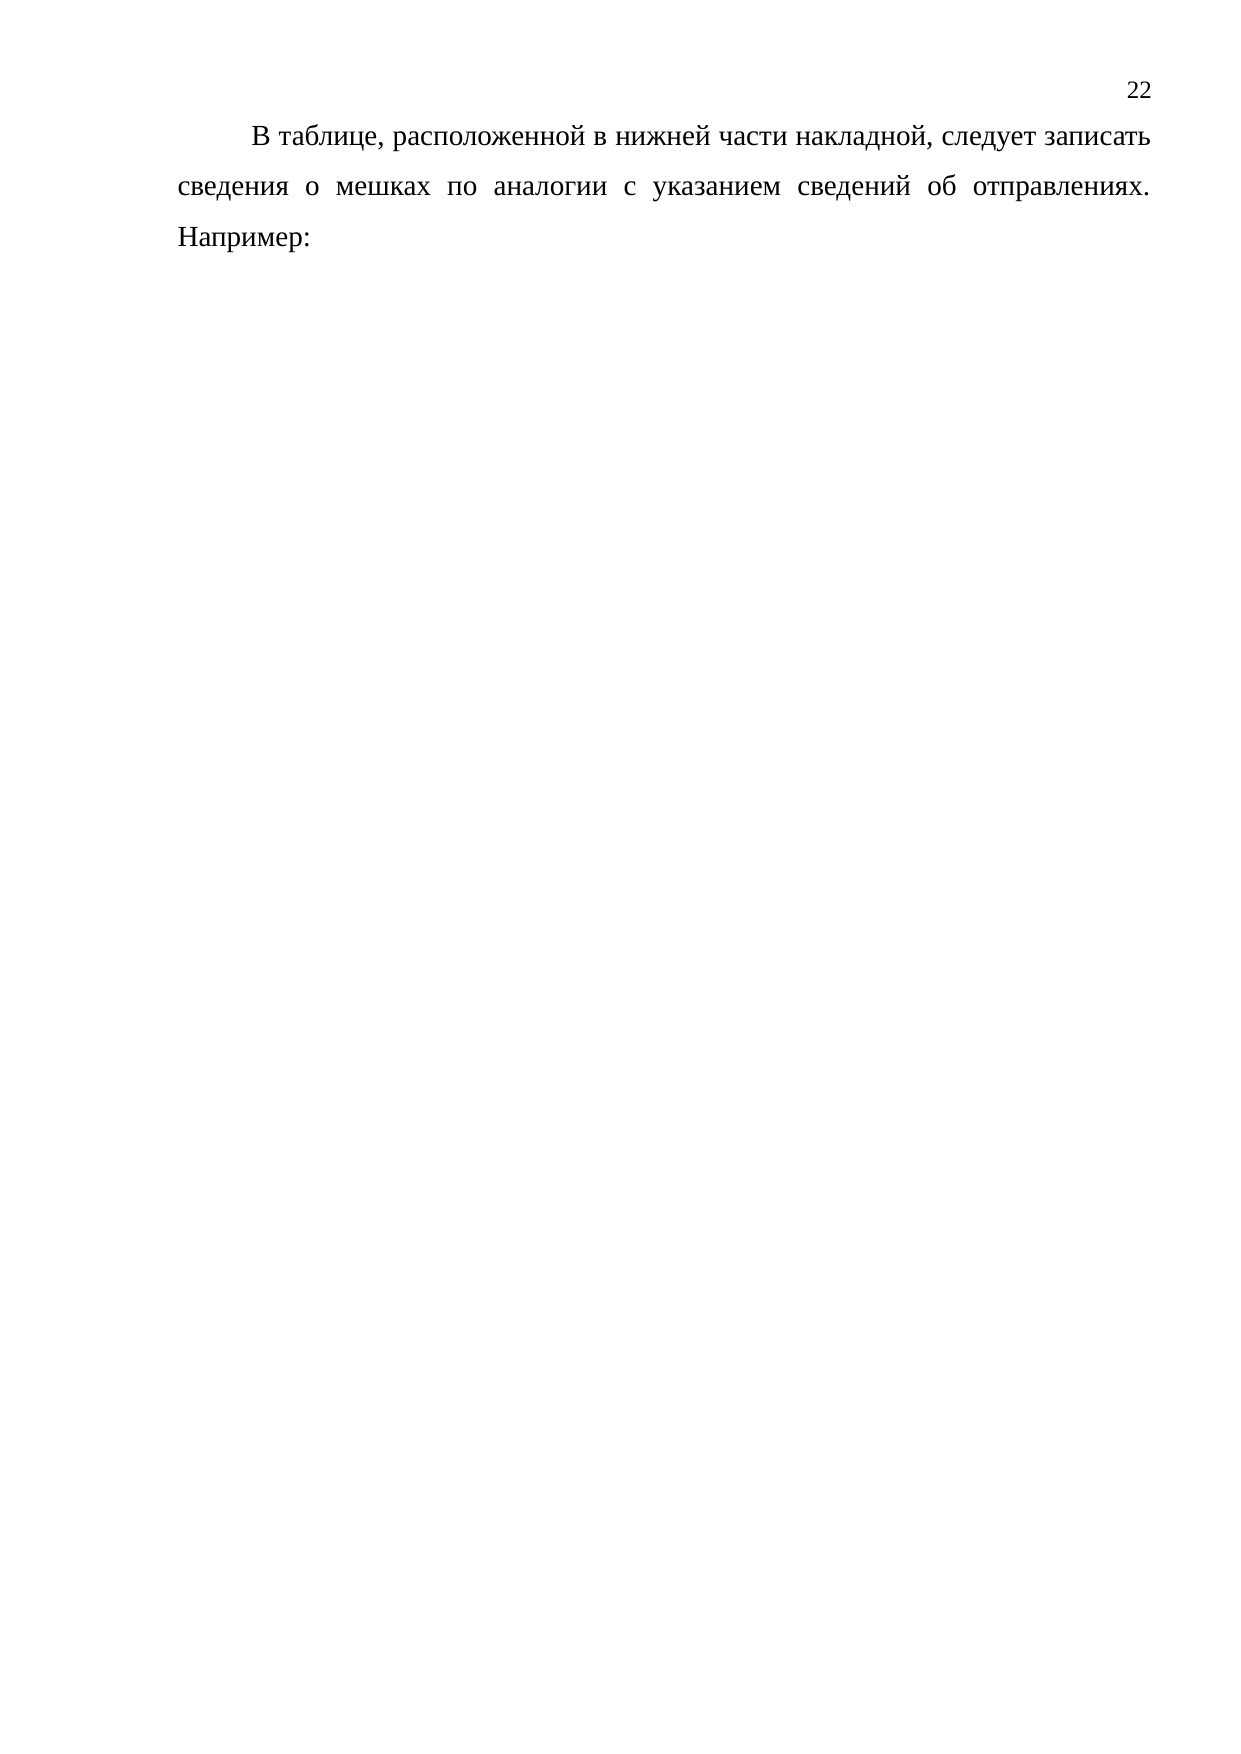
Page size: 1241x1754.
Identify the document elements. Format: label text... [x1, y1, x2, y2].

text В таблице, расположенной в нижней части накладной, следует записать сведения о мешках по аналогии с указанием сведений об отправлениях. Например: [177, 118, 1152, 252]
